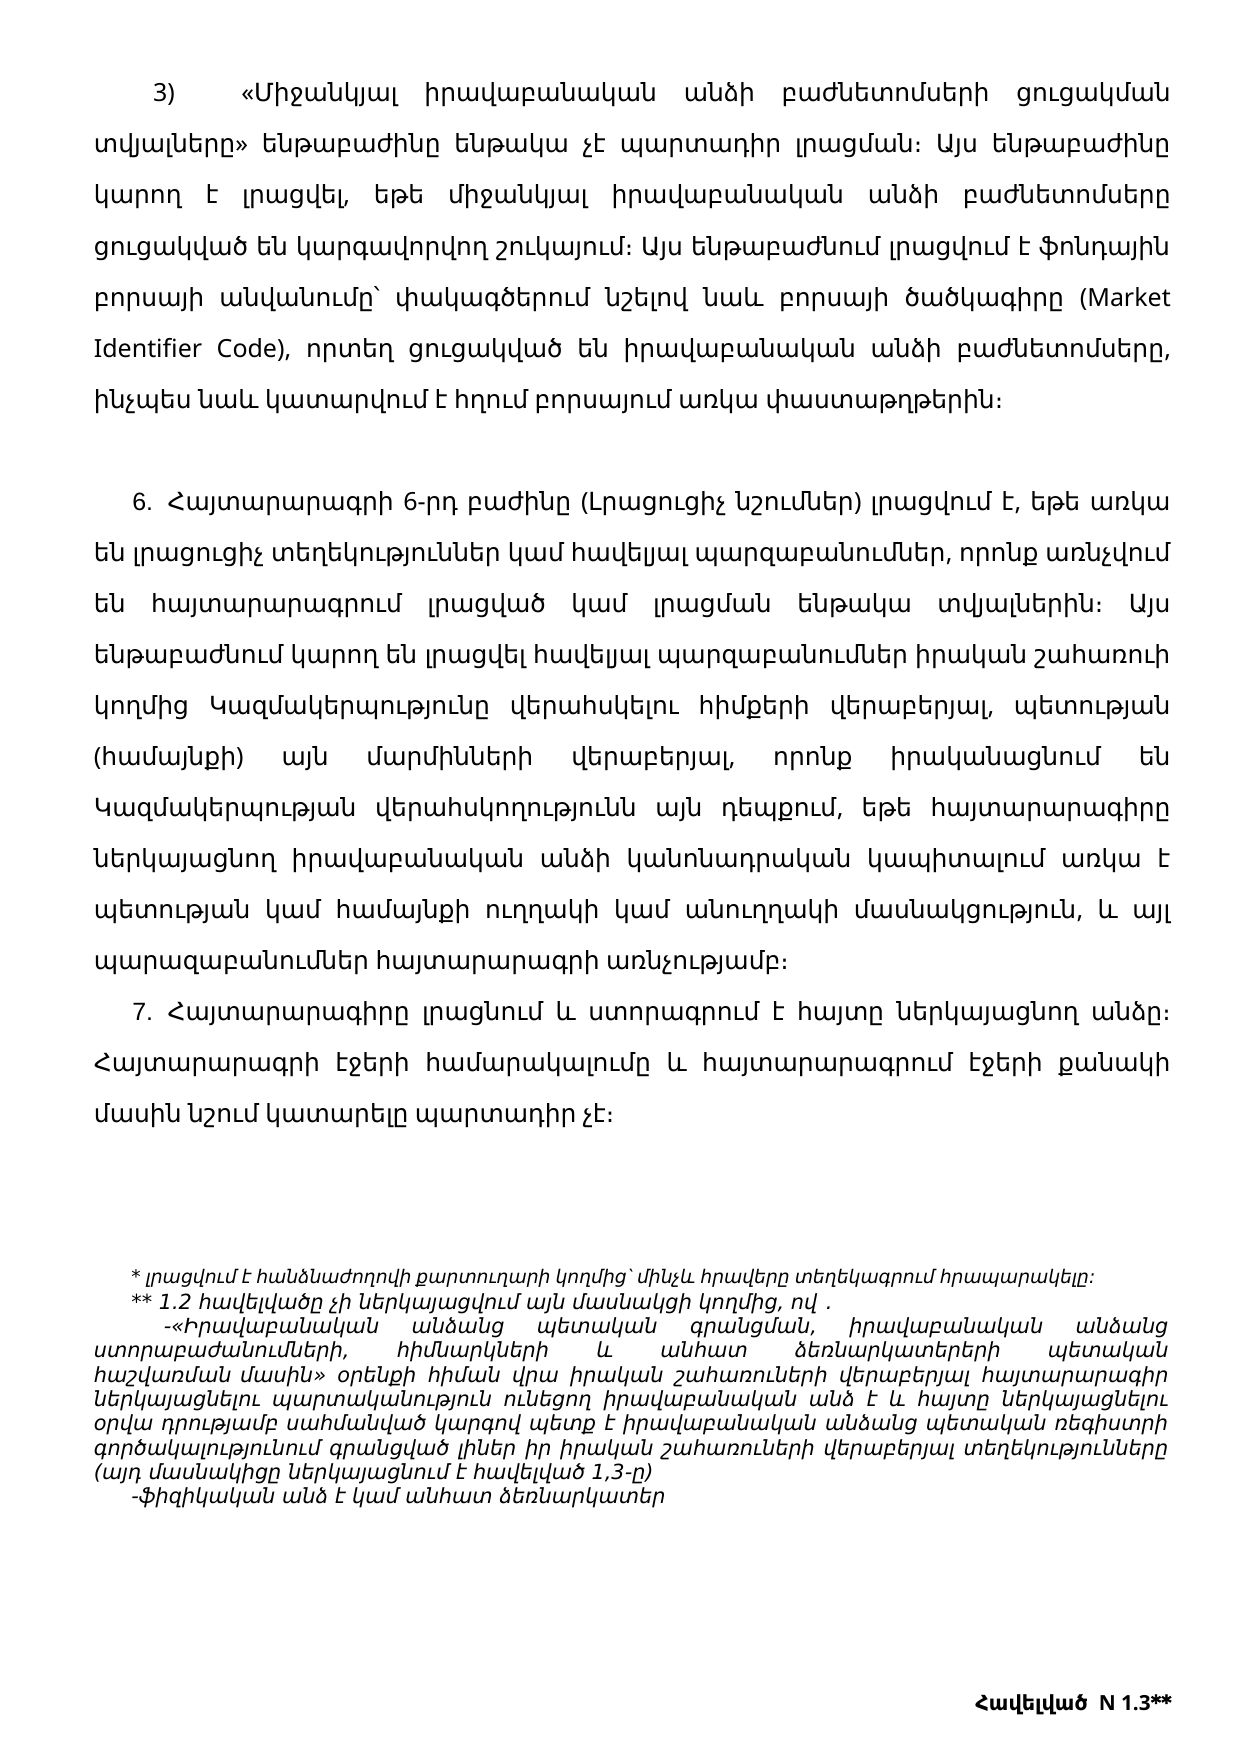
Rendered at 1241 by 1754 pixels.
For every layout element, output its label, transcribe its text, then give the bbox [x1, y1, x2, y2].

list Հայտարարագիրը լրացնում և ստորագրում է հայտը ներկայացնող անձը։ Հայտարարագրի էջերի համարակալումը և հայտարարագրում էջերի քանակի մասին նշում կատարելը պարտադիր չէ։ [94, 994, 1171, 1130]
text * լրացվում է հանձնաժողովի քարտուղարի կողմից` մինչև հրավերը տեղեկագրում հրապարակելը: [94, 1263, 1171, 1289]
list «Միջանկյալ իրավաբանական անձի բաժնետոմսերի ցուցակման տվյալները» ենթաբաժինը ենթակա չէ պարտադիր լրացման։ Այս ենթաբաժինը կարող է լրացվել, եթե միջանկյալ իրավաբանական անձի բաժնետոմսերը ցուցակված են կարգավորվող շուկայում։ Այս ենթաբաժնում լրացվում է ֆոնդային բորսայի անվանումը՝ փակագծերում նշելով նաև բորսայի ծածկագիրը (Market Identifier Code), որտեղ ցուցակված են իրավաբանական անձի բաժնետոմսերը, ինչպես նաև կատարվում է հղում բորսայում առկա փաստաթղթերին։ [94, 75, 1171, 415]
text ** 1.2 հավելվածը չի ներկայացվում այն մասնակցի կողմից, ով ․ [94, 1289, 1171, 1314]
text -ֆիզիկական անձ է կամ անհատ ձեռնարկատեր [94, 1484, 1171, 1508]
text -«Իրավաբանական անձանց պետական գրանցման, իրավաբանական անձանց ստորաբաժանումների, հիմնարկների և անհատ ձեռնարկատերերի պետական հաշվառման մասին» օրենքի հիման վրա իրական շահառուների վերաբերյալ հայտարարագիր ներկայացնելու պարտականություն ունեցող իրավաբանական անձ է և հայտը ներկայացնելու օրվա դրությամբ սահմանված կարգով պետք է իրավաբանական անձանց պետական ռեգիստրի գործակալությունում գրանցված լիներ իր իրական շահառուների վերաբերյալ տեղեկությունները (այդ մասնակիցը ներկայացնում է հավելված 1,3-ը) [94, 1314, 1171, 1484]
list Հայտարարագրի 6-րդ բաժինը (Լրացուցիչ նշումներ) լրացվում է, եթե առկա են լրացուցիչ տեղեկություններ կամ հավելյալ պարզաբանումներ, որոնք առնչվում են հայտարարագրում լրացված կամ լրացման ենթակա տվյալներին։ Այս ենթաբաժնում կարող են լրացվել հավելյալ պարզաբանումներ իրական շահառուի կողմից Կազմակերպությունը վերահսկելու հիմքերի վերաբերյալ, պետության (համայնքի) այն մարմինների վերաբերյալ, որոնք իրականացնում են Կազմակերպության վերահսկողությունն այն դեպքում, եթե հայտարարագիրը ներկայացնող իրավաբանական անձի կանոնադրական կապիտալում առկա է պետության կամ համայնքի ուղղակի կամ անուղղակի մասնակցություն, և այլ պարազաբանումներ հայտարարագրի առնչությամբ։ [94, 483, 1171, 977]
text Հավելված N 1.3** [94, 1688, 1171, 1716]
